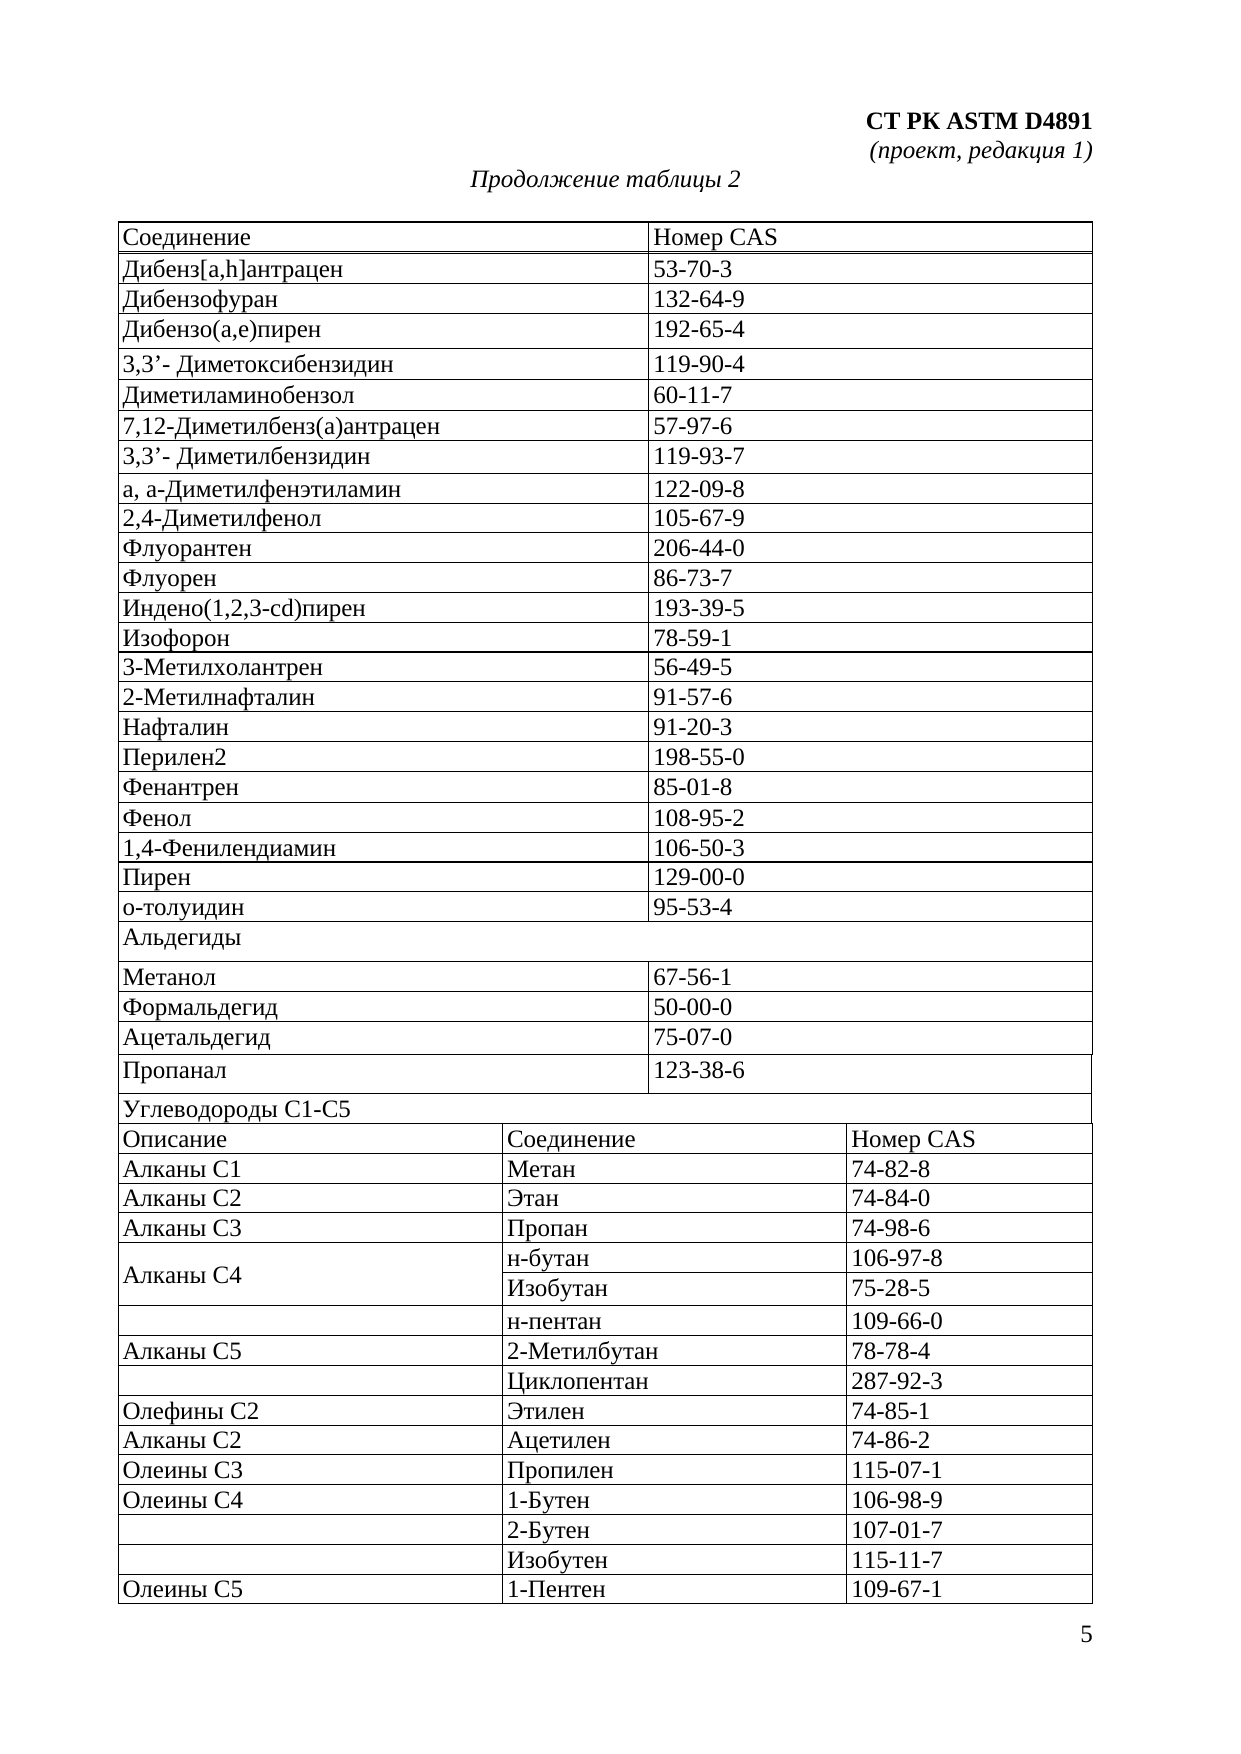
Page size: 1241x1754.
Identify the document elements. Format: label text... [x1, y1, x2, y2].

table_cell Алканы C5 [119, 1336, 502, 1365]
table_cell 74-85-1 [847, 1396, 1092, 1424]
table_cell 115-07-1 [847, 1455, 1092, 1484]
table_cell Пропанал [119, 1055, 648, 1093]
table_cell 57-97-6 [649, 411, 1092, 440]
table_cell 60-11-7 [649, 380, 1092, 410]
table_cell 122-09-8 [649, 474, 1092, 502]
table_cell 109-67-1 [847, 1575, 1092, 1603]
table_cell Алканы C1 [119, 1154, 502, 1182]
table_cell 287-92-3 [847, 1366, 1092, 1395]
table_cell Алканы C4 [119, 1243, 502, 1305]
table_header Соединение [119, 223, 648, 251]
table_cell Изобутен [503, 1545, 846, 1573]
table_cell 123-38-6 [649, 1055, 1091, 1093]
table_cell Пропан [503, 1213, 846, 1242]
table_cell Циклопентан [503, 1366, 846, 1395]
table_cell 115-11-7 [847, 1545, 1092, 1573]
table_cell 53-70-3 [649, 254, 1092, 283]
table_cell Индено(1,2,3-cd)пирен [119, 593, 648, 622]
table_cell 2-Метилбутан [503, 1336, 846, 1365]
table_cell 119-90-4 [649, 349, 1092, 379]
table_cell Олеины C3 [119, 1455, 502, 1484]
table_cell Этилен [503, 1396, 846, 1424]
table_cell 106-50-3 [649, 833, 1092, 861]
table_cell 78-78-4 [847, 1336, 1092, 1365]
table_cell 2-Бутен [503, 1515, 846, 1544]
table_cell Фенол [119, 803, 648, 832]
table_cell 105-67-9 [649, 504, 1092, 532]
table_cell 74-84-0 [847, 1184, 1092, 1212]
table_cell 75-07-0 [649, 1022, 1092, 1054]
table_cell 7,12-Диметилбенз(а)антрацен [119, 411, 648, 440]
table_header Номер CAS [649, 223, 1092, 251]
table_cell Алканы C3 [119, 1213, 502, 1242]
table_cell 85-01-8 [649, 772, 1092, 802]
table_cell 198-55-0 [649, 742, 1092, 771]
table_cell 3-Метилхолантрен [119, 653, 648, 681]
table_cell 108-95-2 [649, 803, 1092, 832]
table_cell Алканы C2 [119, 1426, 502, 1454]
table_cell 107-01-7 [847, 1515, 1092, 1544]
table_cell н-пентан [503, 1306, 846, 1335]
table_cell 192-65-4 [649, 314, 1092, 348]
table_cell 1-Бутен [503, 1485, 846, 1514]
text Продолжение таблицы 2 [118, 164, 1092, 193]
table_cell 106-98-9 [847, 1485, 1092, 1514]
table_cell 78-59-1 [649, 623, 1092, 651]
table_cell Ацетальдегид [119, 1022, 648, 1054]
table_cell 109-66-0 [847, 1306, 1092, 1335]
table_cell Изофорон [119, 623, 648, 651]
table_cell н-бутан [503, 1243, 846, 1272]
table_cell 1-Пентен [503, 1575, 846, 1603]
table_cell 74-82-8 [847, 1154, 1092, 1182]
table_cell Пропилен [503, 1455, 846, 1484]
table_cell Номер CAS [847, 1124, 1092, 1153]
table_cell Олефины C2 [119, 1396, 502, 1424]
table_cell 95-53-4 [649, 892, 1092, 921]
table_cell 74-86-2 [847, 1426, 1092, 1454]
table_cell о-толуидин [119, 892, 648, 921]
table_cell Флуорантен [119, 533, 648, 562]
table_cell Этан [503, 1184, 846, 1212]
table_cell Изобутан [503, 1273, 846, 1305]
table_cell Диметиламинобензол [119, 380, 648, 410]
table_cell 1,4-Фенилендиамин [119, 833, 648, 861]
table_cell Олеины C5 [119, 1575, 502, 1603]
table_cell Альдегиды [119, 922, 1092, 961]
table_cell 74-98-6 [847, 1213, 1092, 1242]
table_cell Углеводороды C1-C5 [119, 1094, 1091, 1123]
table_cell Соединение [503, 1124, 846, 1153]
table_cell Олеины C4 [119, 1485, 502, 1514]
table_cell Дибенз[a,h]антрацен [119, 254, 648, 283]
table_cell 86-73-7 [649, 563, 1092, 592]
table_cell Метан [503, 1154, 846, 1182]
table_cell 67-56-1 [649, 962, 1092, 991]
table_cell Дибензофуран [119, 284, 648, 313]
table_cell Перилен2 [119, 742, 648, 771]
table_cell Ацетилен [503, 1426, 846, 1454]
table_cell 91-57-6 [649, 682, 1092, 711]
table_cell Фенантрен [119, 772, 648, 802]
table_cell 129-00-0 [649, 863, 1092, 891]
table_cell а, а-Диметилфенэтиламин [119, 474, 648, 502]
table_cell 3,3’- Диметилбензидин [119, 441, 648, 473]
table_cell Метанол [119, 962, 648, 991]
table_cell 3,3’- Диметоксибензидин [119, 349, 648, 379]
table_cell Описание [119, 1124, 502, 1153]
table_cell [119, 1366, 502, 1395]
table_cell Пирен [119, 863, 648, 891]
table_cell 132-64-9 [649, 284, 1092, 313]
table_cell [119, 1306, 502, 1335]
table_cell 193-39-5 [649, 593, 1092, 622]
table_cell [119, 1515, 502, 1544]
table_cell Алканы C2 [119, 1184, 502, 1212]
table_cell Флуорен [119, 563, 648, 592]
table_cell 106-97-8 [847, 1243, 1092, 1272]
table_cell 119-93-7 [649, 441, 1092, 473]
table_cell Нафталин [119, 712, 648, 741]
table_cell 56-49-5 [649, 653, 1092, 681]
table_cell 91-20-3 [649, 712, 1092, 741]
table_cell 2-Метилнафталин [119, 682, 648, 711]
table_cell Формальдегид [119, 992, 648, 1021]
table_cell 50-00-0 [649, 992, 1092, 1021]
table_cell 2,4-Диметилфенол [119, 504, 648, 532]
table_cell [119, 1545, 502, 1573]
table_cell 75-28-5 [847, 1273, 1092, 1305]
table_cell 206-44-0 [649, 533, 1092, 562]
table_cell Дибензо(a,e)пирен [119, 314, 648, 348]
